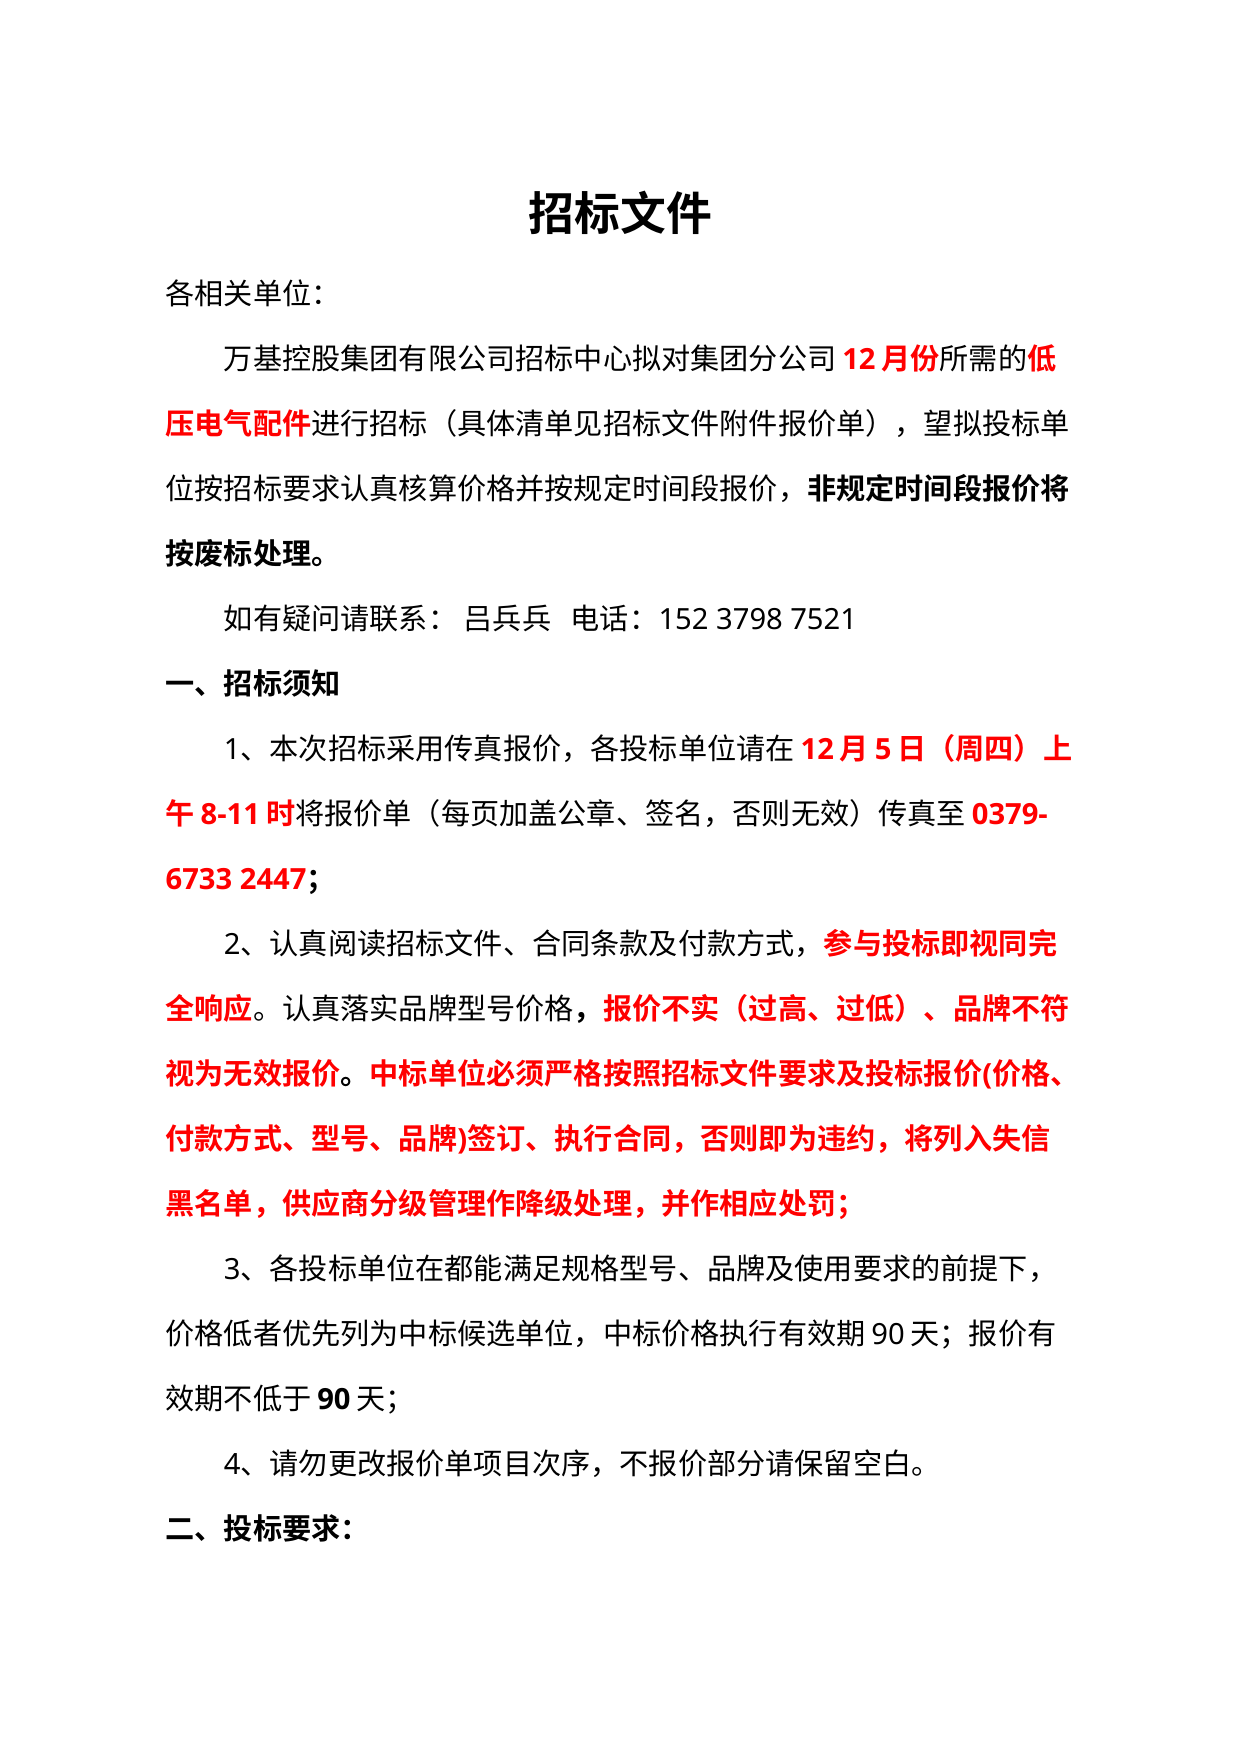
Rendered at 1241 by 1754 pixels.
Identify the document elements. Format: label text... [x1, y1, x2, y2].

text 如有疑问请联系： 吕兵兵 电话：152 3798 7521 [165, 584, 1075, 649]
text 一、招标须知 [165, 649, 1075, 714]
text 2、认真阅读招标文件、合同条款及付款方式，参与投标即视同完全响应。认真落实品牌型号价格，报价不实（过高、过低）、品牌不符视为无效报价。中标单位必须严格按照招标文件要求及投标报价(价格、付款方式、型号、品牌)签订、执行合同，否则即为违约，将列入失信黑名单，供应商分级管理作降级处理，并作相应处罚； [165, 909, 1075, 1234]
text 3、各投标单位在都能满足规格型号、品牌及使用要求的前提下，价格低者优先列为中标候选单位，中标价格执行有效期90天；报价有效期不低于90天； [165, 1234, 1075, 1429]
text 万基控股集团有限公司招标中心拟对集团分公司12月份所需的低压电气配件进行招标（具体清单见招标文件附件报价单），望拟投标单位按招标要求认真核算价格并按规定时间段报价，非规定时间段报价将按废标处理。 [165, 324, 1075, 584]
text 各相关单位： [165, 259, 1075, 324]
text 1、本次招标采用传真报价，各投标单位请在12月5日（周四）上午8-11时将报价单（每页加盖公章、签名，否则无效）传真至0379-6733 2447； [165, 714, 1075, 909]
text 招标文件 [165, 162, 1075, 259]
text 4、请勿更改报价单项目次序，不报价部分请保留空白。 [165, 1429, 1075, 1494]
text 二、投标要求： [165, 1494, 1075, 1559]
